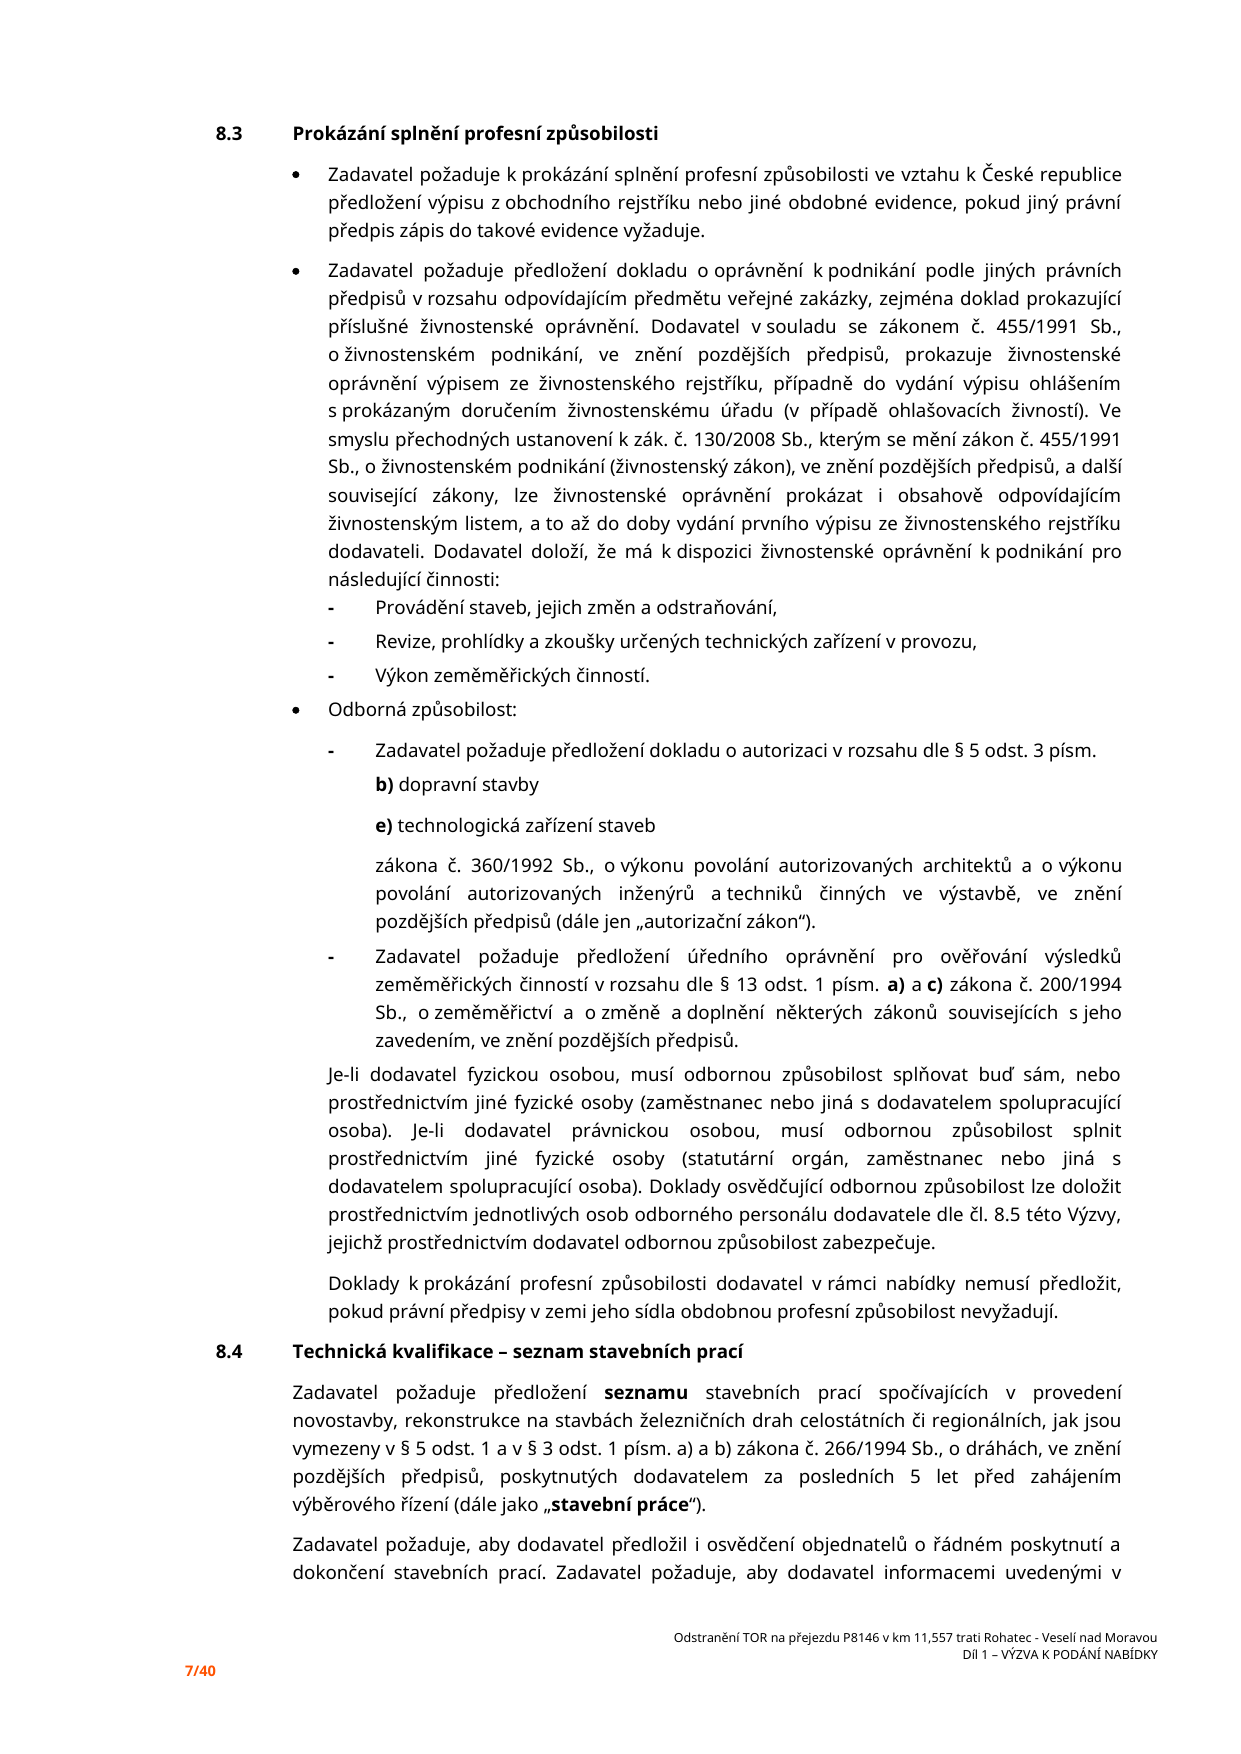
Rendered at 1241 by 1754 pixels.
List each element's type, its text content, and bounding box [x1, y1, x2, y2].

list zákona č. 360/1992 Sb., o výkonu povolání autorizovaných architektů a o výkonu povolání autorizovaných inženýrů a techniků činných ve výstavbě, ve znění pozdějších předpisů (dále jen „autorizační zákon“). [375, 853, 1122, 934]
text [292, 1532, 1122, 1585]
text Zadavatel požaduje předložení úředního oprávnění pro ověřování výsledků zeměměřických činností v rozsahu dle § 13 odst. 1 písm. a) a c) zákona č. 200/1994 Sb., o zeměměřictví a o změně a doplnění některých zákonů souvisejících s jeho zavedením, ve znění pozdějších předpisů. [328, 943, 1122, 1052]
text Zadavatel požaduje předložení dokladu o autorizaci v rozsahu dle § 5 odst. 3 písm. [328, 737, 1122, 763]
text Prokázání splnění profesní způsobilosti [216, 121, 1122, 146]
list b) dopravní stavby [339, 772, 1122, 797]
list e) technologická zařízení staveb [339, 812, 1122, 838]
text Zadavatel požaduje předložení seznamu stavebních prací spočívajících v provedení novostavby, rekonstrukce na stavbách železničních drah celostátních či regionálních, jak jsou vymezeny v § 5 odst. 1 a v § 3 odst. 1 písm. a) a b) zákona č. 266/1994 Sb., o dráhách, ve znění pozdějších předpisů, poskytnutých dodavatelem za posledních 5 let před zahájením výběrového řízení (dále jako „stavební práce“). [292, 1379, 1122, 1517]
text Výkon zeměměřických činností. [328, 662, 1122, 688]
text Zadavatel požaduje k prokázání splnění profesní způsobilosti ve vztahu k České republice předložení výpisu z obchodního rejstříku nebo jiné obdobné evidence, pokud jiný právní předpis zápis do takové evidence vyžaduje. [292, 161, 1122, 243]
text Odborná způsobilost: [292, 697, 1122, 722]
text Revize, prohlídky a zkoušky určených technických zařízení v provozu, [328, 628, 1122, 654]
text Technická kvalifikace – seznam stavebních prací [216, 1338, 1122, 1364]
text Doklady k prokázání profesní způsobilosti dodavatel v rámci nabídky nemusí předložit, pokud právní předpisy v zemi jeho sídla obdobnou profesní způsobilost nevyžadují. [328, 1270, 1122, 1323]
text Je-li dodavatel fyzickou osobou, musí odbornou způsobilost splňovat buď sám, nebo prostřednictvím jiné fyzické osoby (zaměstnanec nebo jiná s dodavatelem spolupracující osoba). Je-li dodavatel právnickou osobou, musí odbornou způsobilost splnit prostřednictvím jiné fyzické osoby (statutární orgán, zaměstnanec nebo jiná s dodavatelem spolupracující osoba). Doklady osvědčující odbornou způsobilost lze doložit prostřednictvím jednotlivých osob odborného personálu dodavatele dle čl. 8.5 této Výzvy, jejichž prostřednictvím dodavatel odbornou způsobilost zabezpečuje. [328, 1061, 1122, 1255]
text Zadavatel požaduje předložení dokladu o oprávnění k podnikání podle jiných právních předpisů v rozsahu odpovídajícím předmětu veřejné zakázky, zejména doklad prokazující příslušné živnostenské oprávnění. Dodavatel v souladu se zákonem č. 455/1991 Sb., o živnostenském podnikání, ve znění pozdějších předpisů, prokazuje živnostenské oprávnění výpisem ze živnostenského rejstříku, případně do vydání výpisu ohlášením s prokázaným doručením živnostenskému úřadu (v případě ohlašovacích živností). Ve smyslu přechodných ustanovení k zák. č. 130/2008 Sb., kterým se mění zákon č. 455/1991 Sb., o živnostenském podnikání (živnostenský zákon), ve znění pozdějších předpisů, a další související zákony, lze živnostenské oprávnění prokázat i obsahově odpovídajícím živnostenským listem, a to až do doby vydání prvního výpisu ze živnostenského rejstříku dodavateli. Dodavatel doloží, že má k dispozici živnostenské oprávnění k podnikání pro následující činnosti: [292, 258, 1122, 591]
text Provádění staveb, jejich změn a odstraňování, [328, 594, 1122, 619]
